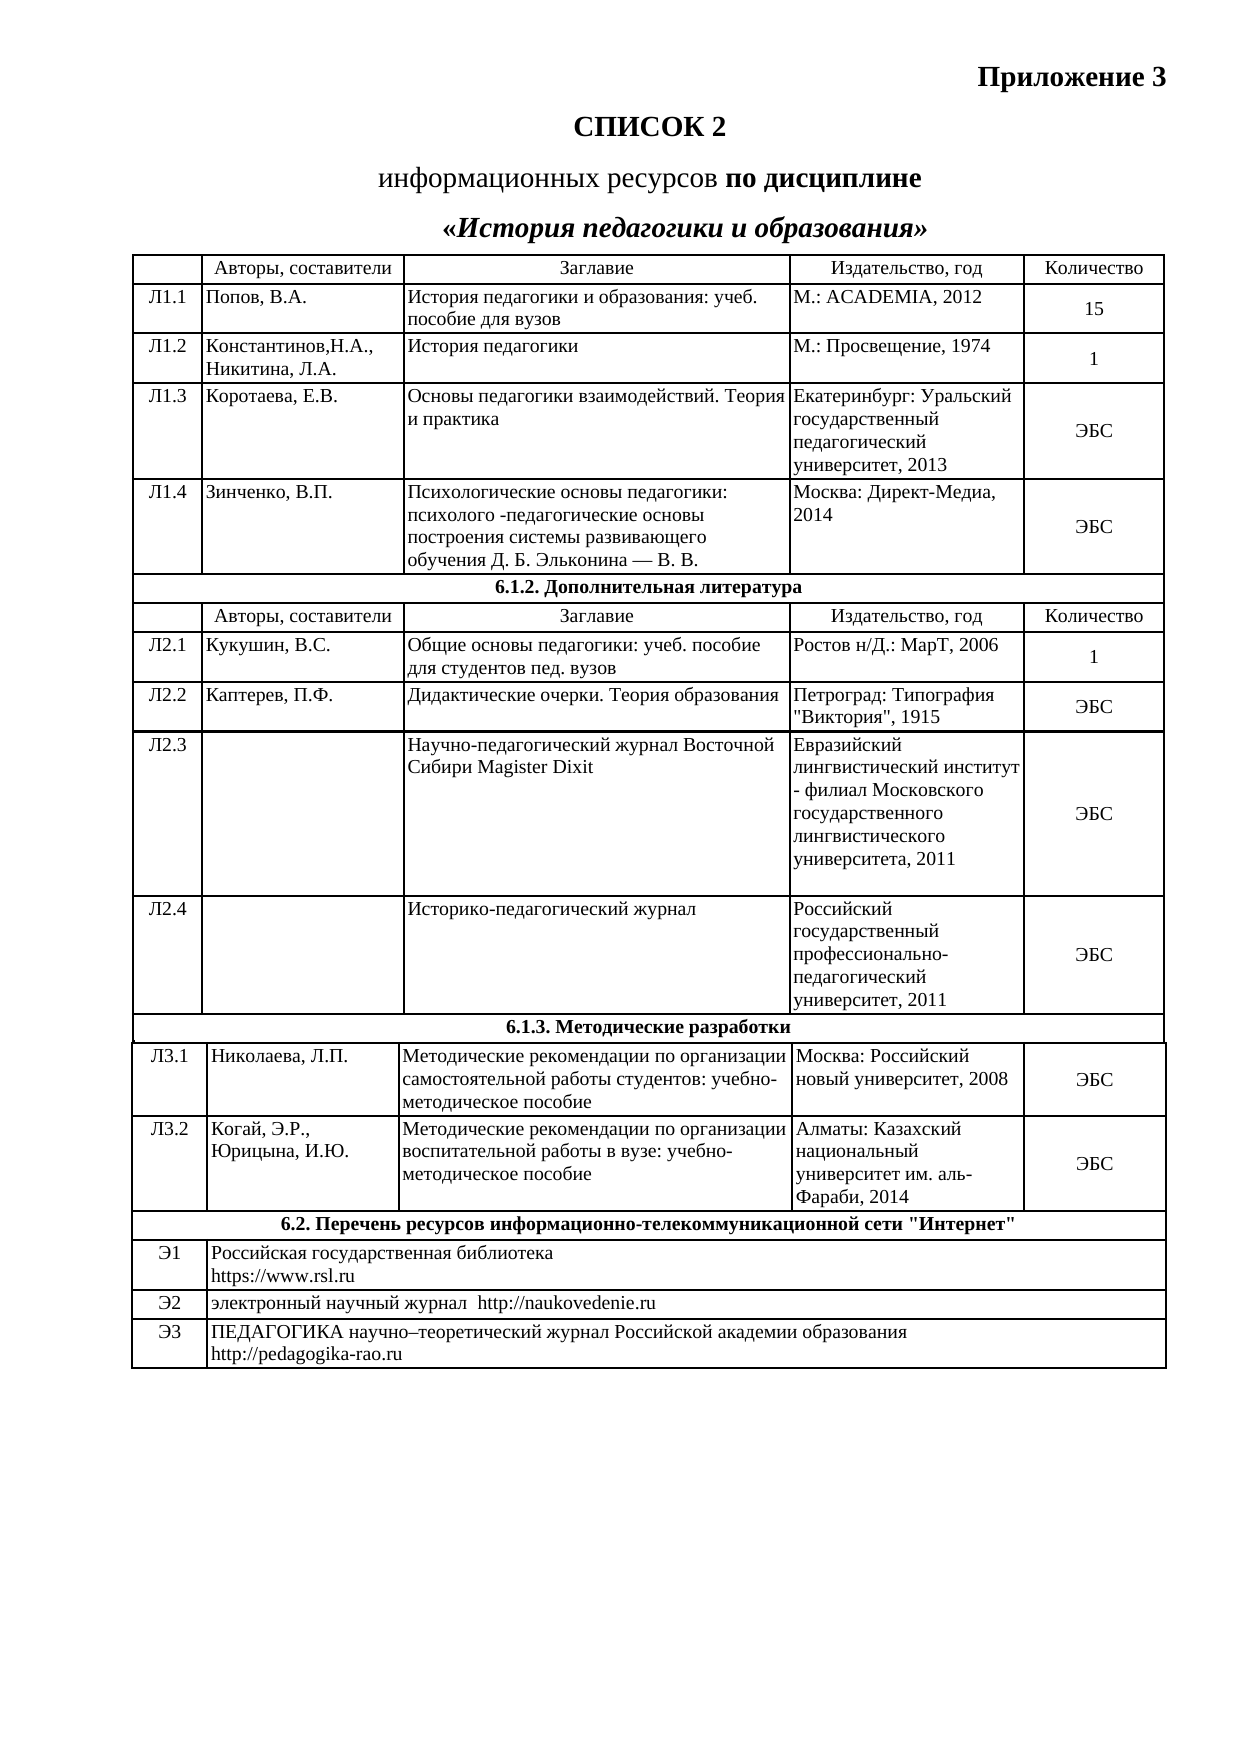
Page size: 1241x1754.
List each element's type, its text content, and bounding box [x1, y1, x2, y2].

table_cell Л2.1 [134, 633, 201, 681]
table_cell 1 [1025, 633, 1163, 681]
table_cell ЭБС [1025, 897, 1163, 1013]
list Приложение 3 [208, 59, 1167, 93]
table_cell Екатеринбург: Уральский государственный педагогический университет, 2013 [791, 384, 1023, 478]
table_cell Л1.3 [134, 384, 201, 478]
table_cell [203, 897, 403, 1013]
table_cell Зинченко, В.П. [203, 480, 403, 573]
table_cell [203, 733, 403, 894]
table_cell Основы педагогики взаимодействий. Теория и практика [405, 384, 789, 478]
text СПИСОК 2 [133, 109, 1167, 143]
table_cell Л2.2 [134, 683, 201, 730]
table_cell Евразийский лингвистический институт - филиал Московского государственного лингвистического университета, 2011 [791, 733, 1023, 894]
table_cell Л2.3 [134, 733, 201, 894]
table_cell Петроград: Типография "Виктория", 1915 [791, 683, 1023, 730]
table_cell Л3.1 [133, 1044, 206, 1114]
table_cell Методические рекомендации по организации воспитательной работы в вузе: учебно- методическое пособие [400, 1117, 791, 1210]
table_cell ЭБС [1025, 1117, 1165, 1210]
table_header [134, 256, 201, 282]
table_cell 1 [1025, 334, 1163, 382]
table_cell Э1 [133, 1241, 206, 1289]
table_cell Л2.4 [134, 897, 201, 1013]
table_cell Л3.2 [133, 1117, 206, 1210]
table_cell Москва: Российский новый университет, 2008 [793, 1044, 1023, 1114]
table_cell Москва: Директ-Медиа, 2014 [791, 480, 1023, 573]
table_cell История педагогики и образования: учеб. пособие для вузов [405, 285, 789, 332]
table_cell 6.1.2. Дополнительная литература [134, 575, 1163, 602]
table_cell Л1.2 [134, 334, 201, 382]
table_cell Константинов,Н.А., Никитина, Л.А. [203, 334, 403, 382]
table_cell Количество [1025, 604, 1163, 631]
table_cell Э2 [133, 1291, 206, 1317]
table_cell ПЕДАГОГИКА научно–теоретический журнал Российской академии образования http://pedagogika-rao.ru [208, 1320, 1165, 1367]
table_cell Авторы, составители [203, 604, 403, 631]
table_cell ЭБС [1025, 480, 1163, 573]
table_cell Научно-педагогический журнал Восточной Сибири Magister Dixit [405, 733, 789, 894]
table_cell Психологические основы педагогики: психолого -педагогические основы построения системы развивающего обучения Д. Б. Эльконина — В. В. Давыдова; учебное пособие [405, 480, 789, 573]
table_cell 15 [1025, 285, 1163, 332]
table_cell М.: Просвещение, 1974 [791, 334, 1023, 382]
table_header Авторы, составители [203, 256, 403, 282]
table_cell Попов, В.А. [203, 285, 403, 332]
table_cell [134, 604, 201, 631]
table_header Заглавие [405, 256, 789, 282]
table_cell История педагогики [405, 334, 789, 382]
table_cell Методические рекомендации по организации самостоятельной работы студентов: учебно- методическое пособие [400, 1044, 791, 1114]
table_cell Российская государственная библиотека https://www.rsl.ru [208, 1241, 1165, 1289]
table_cell Когай, Э.Р., Юрицына, И.Ю. [208, 1117, 398, 1210]
table_cell Кукушин, В.С. [203, 633, 403, 681]
text информационных ресурсов по дисциплине [133, 160, 1167, 193]
table_cell Заглавие [405, 604, 789, 631]
table_header Издательство, год [791, 256, 1023, 282]
table_cell ЭБС [1025, 384, 1163, 478]
table_cell Издательство, год [791, 604, 1023, 631]
table_cell Историко-педагогический журнал [405, 897, 789, 1013]
table_cell 6.1.3. Методические разработки [134, 1015, 1163, 1042]
table_cell Общие основы педагогики: учеб. пособие для студентов пед. вузов [405, 633, 789, 681]
table_cell Л1.1 [134, 285, 201, 332]
table_cell 6.2. Перечень ресурсов информационно-телекоммуникационной сети "Интернет" [133, 1212, 1165, 1239]
table_cell Э3 [133, 1320, 206, 1367]
table_cell Дидактические очерки. Теория образования [405, 683, 789, 730]
text «История педагогики и образования» [133, 210, 1167, 244]
table_cell М.: ACADEMIA, 2012 [791, 285, 1023, 332]
table_cell Николаева, Л.П. [208, 1044, 398, 1114]
table_cell Ростов н/Д.: МарТ, 2006 [791, 633, 1023, 681]
table_cell Коротаева, Е.В. [203, 384, 403, 478]
table_cell ЭБС [1025, 733, 1163, 894]
table_cell Российский государственный профессионально- педагогический университет, 2011 [791, 897, 1023, 1013]
table_cell Л1.4 [134, 480, 201, 573]
table_cell ЭБС [1025, 683, 1163, 730]
table_cell ЭБС [1025, 1044, 1165, 1114]
table_header Количество [1025, 256, 1163, 282]
table_cell Алматы: Казахский национальный университет им. аль- Фараби, 2014 [793, 1117, 1023, 1210]
table_cell электронный научный журнал http://naukovedenie.ru [208, 1291, 1165, 1317]
table_cell Каптерев, П.Ф. [203, 683, 403, 730]
